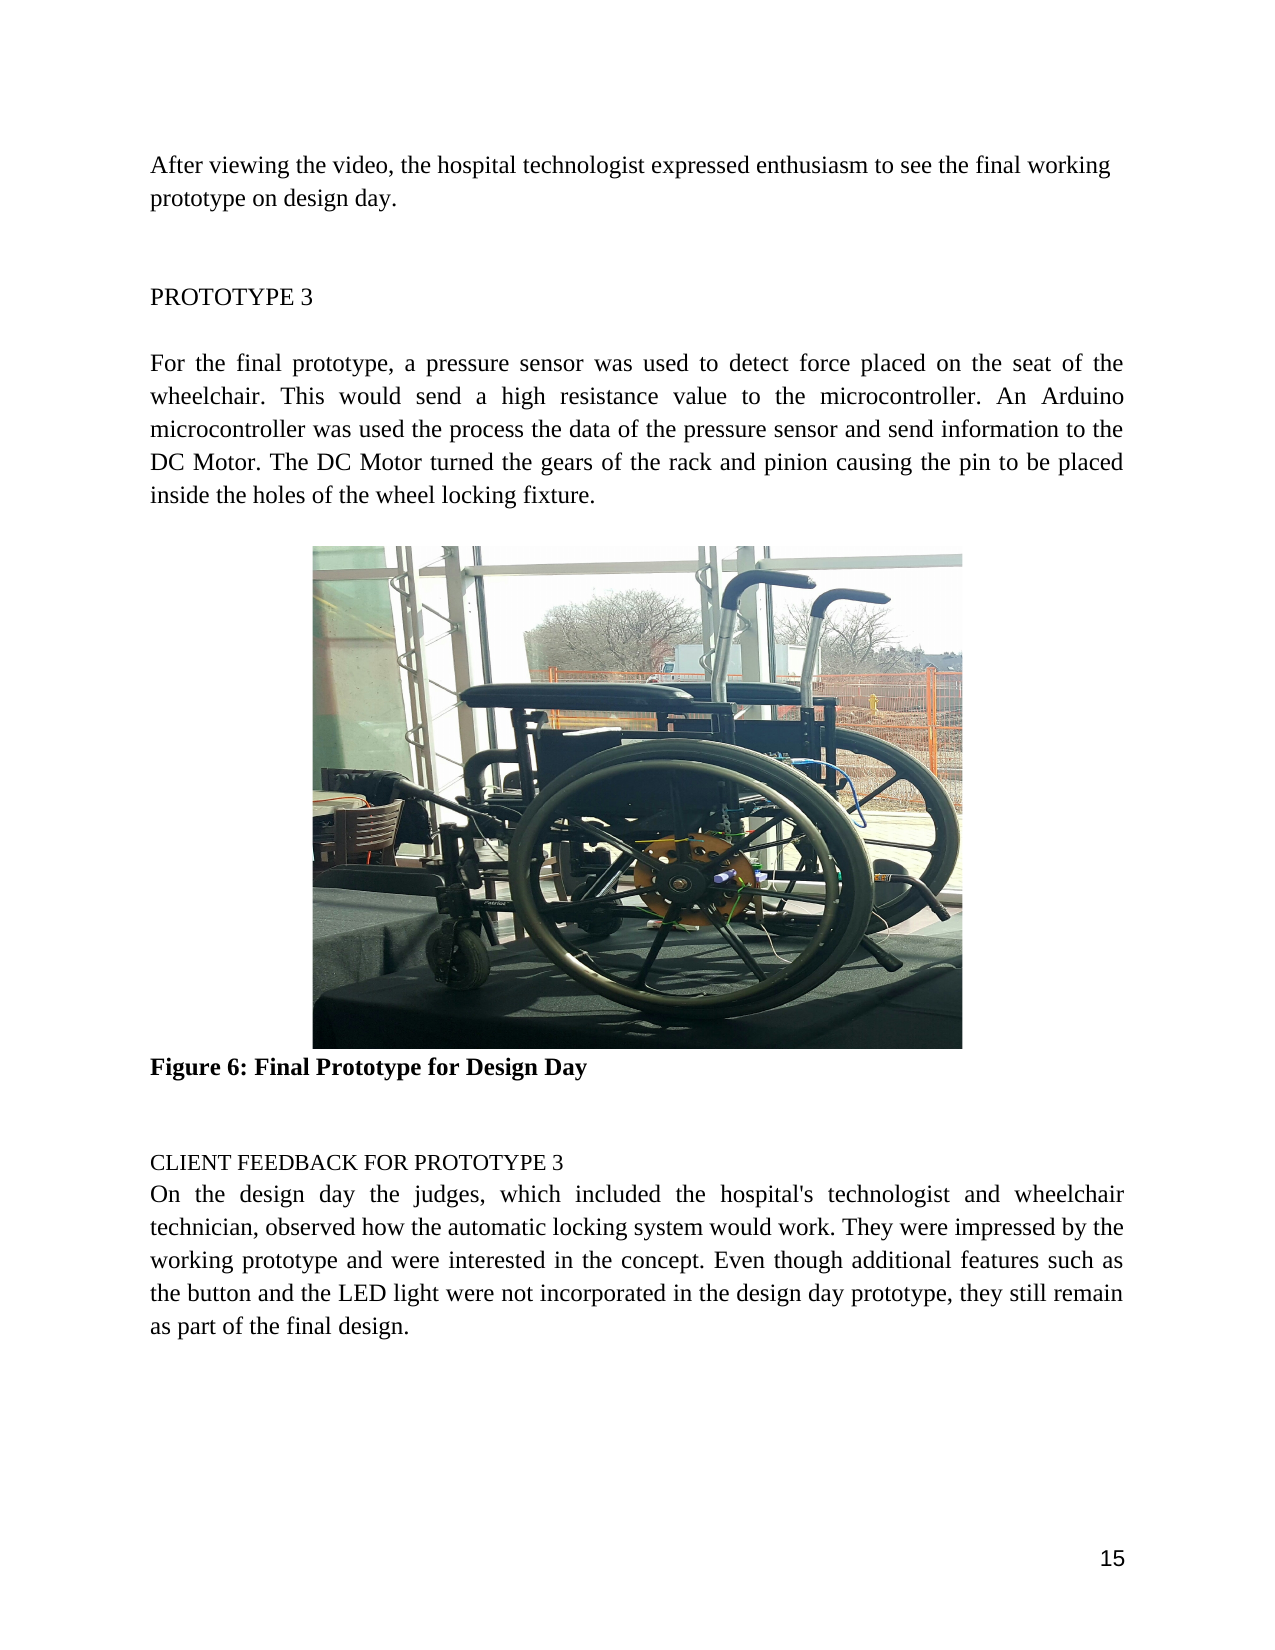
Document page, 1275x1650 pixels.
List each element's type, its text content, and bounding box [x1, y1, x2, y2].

picture [312, 546, 963, 1049]
text CLIENT FEEDBACK FOR PROTOTYPE 3 [150, 1149, 1125, 1175]
text On the design day the judges, which included the hospital's technologist and wheelchair technician, observed how the automatic locking system would work. They were impressed by the working prototype and were interested in the concept. Even though additional features such as the button and the LED light were not incorporated in the design day prototype, they still remain as part of the final design. [150, 1179, 1125, 1340]
text For the final prototype, a pressure sensor was used to detect force placed on the seat of the wheelchair. This would send a high resistance value to the microcontroller. An Arduino microcontroller was used the process the data of the pressure sensor and send information to the DC Motor. The DC Motor turned the gears of the rack and pinion causing the pin to be placed inside the holes of the wheel locking fixture. [150, 348, 1125, 509]
text PROTOTYPE 3 [150, 282, 1125, 311]
text After viewing the video, the hospital technologist expressed enthusiasm to see the final working prototype on design day. [150, 150, 1125, 212]
text Figure 6: Final Prototype for Design Day [150, 1052, 1125, 1081]
